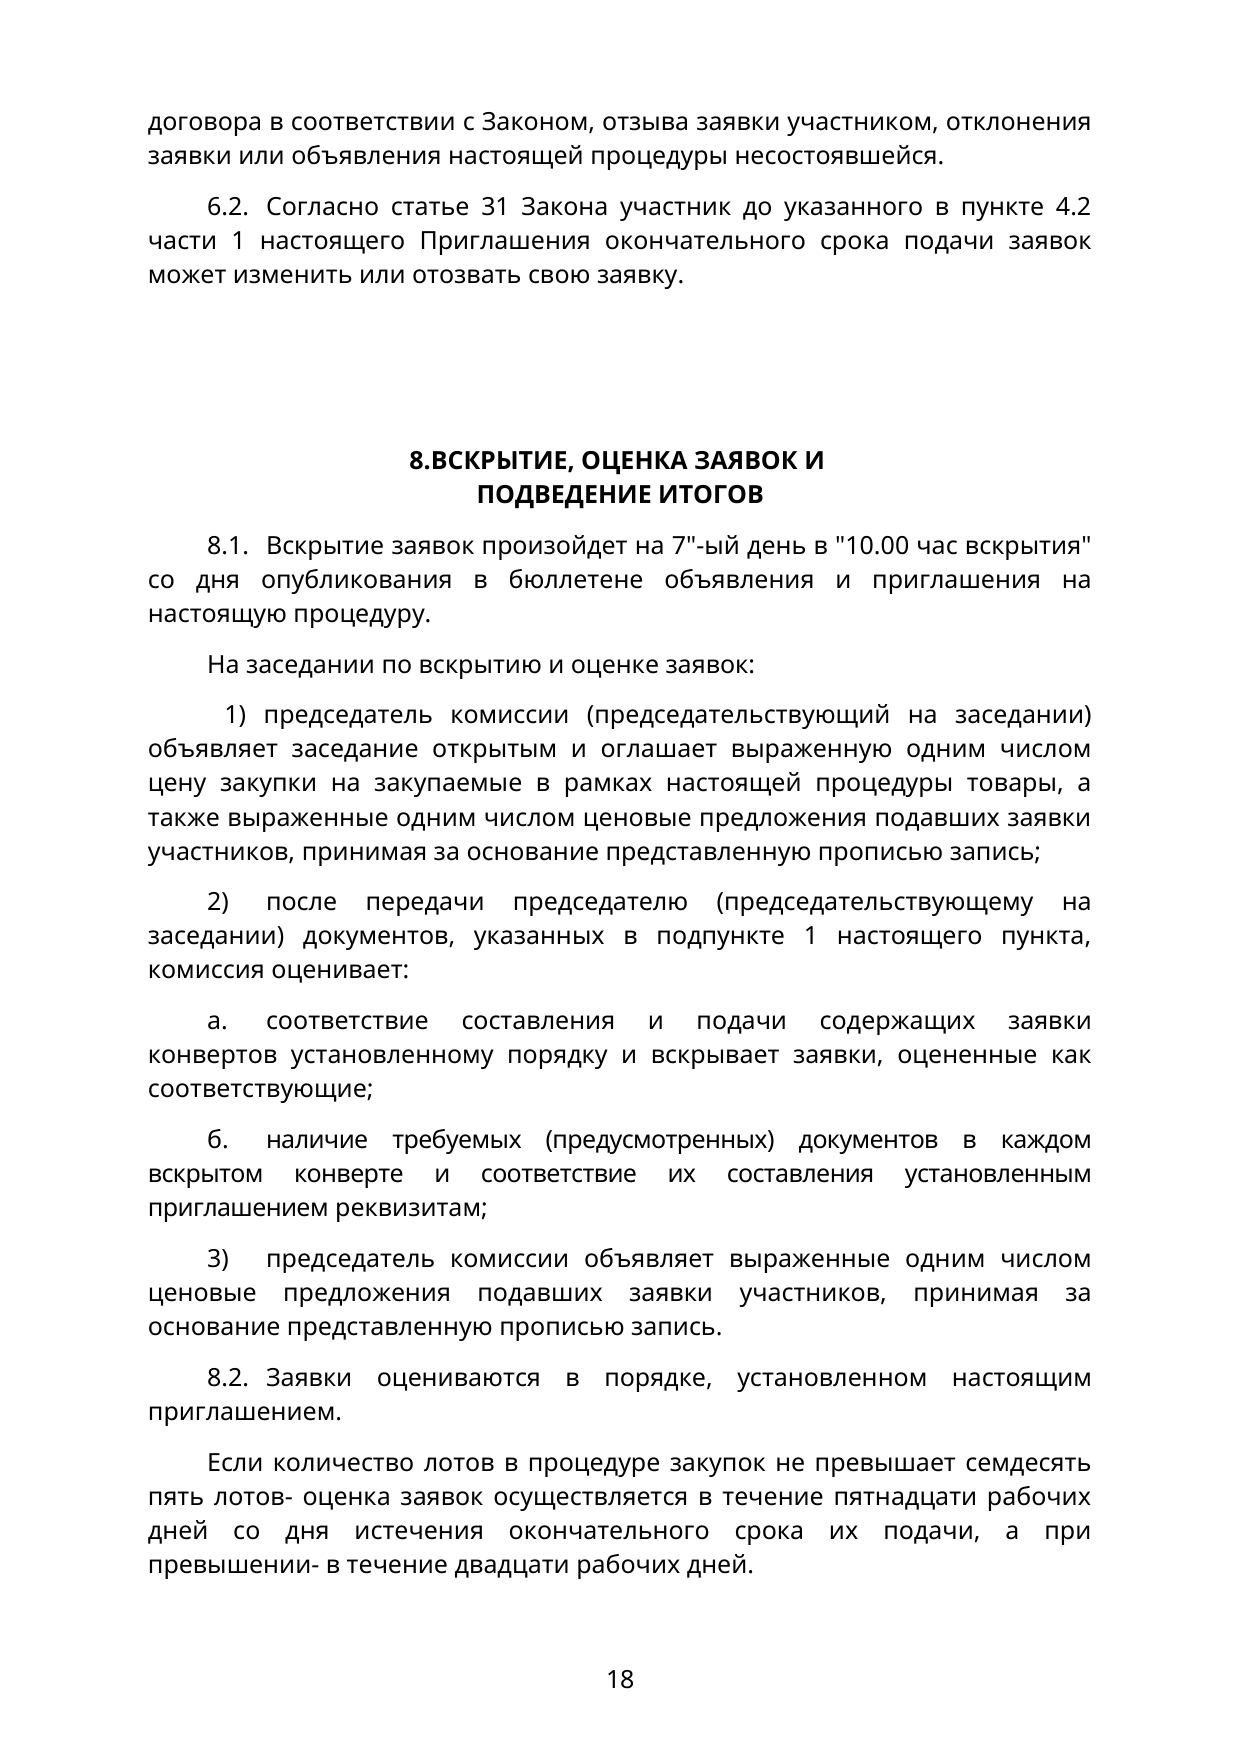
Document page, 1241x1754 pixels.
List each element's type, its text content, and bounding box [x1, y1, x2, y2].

text 8.1. Вскрытие заявок произойдет на 7"-ый день в "10.00 час вскрытия" со дня опубликования в бюллетене объявления и приглашения на настоящую процедуру. [148, 527, 1092, 629]
text б. наличие требуемых (предусмотренных) документов в каждом вскрытом конверте и соответствие их составления установленным приглашением реквизитам; [148, 1122, 1092, 1224]
text а. соответствие составления и подачи содержащих заявки конвертов установленному порядку и вскрывает заявки, оцененные как соответствующие; [148, 1003, 1092, 1105]
text Если количество лотов в процедуре закупок не превышает семдесять пять лотов- оценка заявок осуществляется в течение пятнадцати рабочих дней со дня истечения окончательного срока их подачи, а при превышении- в течение двадцати рабочих дней. [148, 1444, 1092, 1580]
text 6.2. Согласно статье 31 Закона участник до указанного в пункте 4.2 части 1 настоящего Приглашения окончательного срока подачи заявок может изменить или отозвать свою заявку. [148, 188, 1092, 290]
text 3) председатель комиссии объявляет выраженные одним числом ценовые предложения подавших заявки участников, принимая за основание представленную прописью запись. [148, 1241, 1092, 1343]
text На заседании по вскрытию и оценке заявок: [148, 646, 1092, 680]
text 8.ВСКРЫТИЕ, ОЦЕНКА ЗАЯВОК И ПОДВЕДЕНИЕ ИТОГОВ [148, 443, 1092, 511]
text 2) после передачи председателю (председательствующему на заседании) документов, указанных в подпункте 1 настоящего пункта, комиссия оценивает: [148, 884, 1092, 986]
text 8.2. Заявки оцениваются в порядке, установленном настоящим приглашением. [148, 1359, 1092, 1427]
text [148, 103, 1092, 172]
text 1) председатель комиссии (председательствующий на заседании) объявляет заседание открытым и оглашает выраженную одним числом цену закупки на закупаемые в рамках настоящей процедуры товары, а также выраженные одним числом ценовые предложения подавших заявки участников, принимая за основание представленную прописью запись; [148, 697, 1092, 867]
